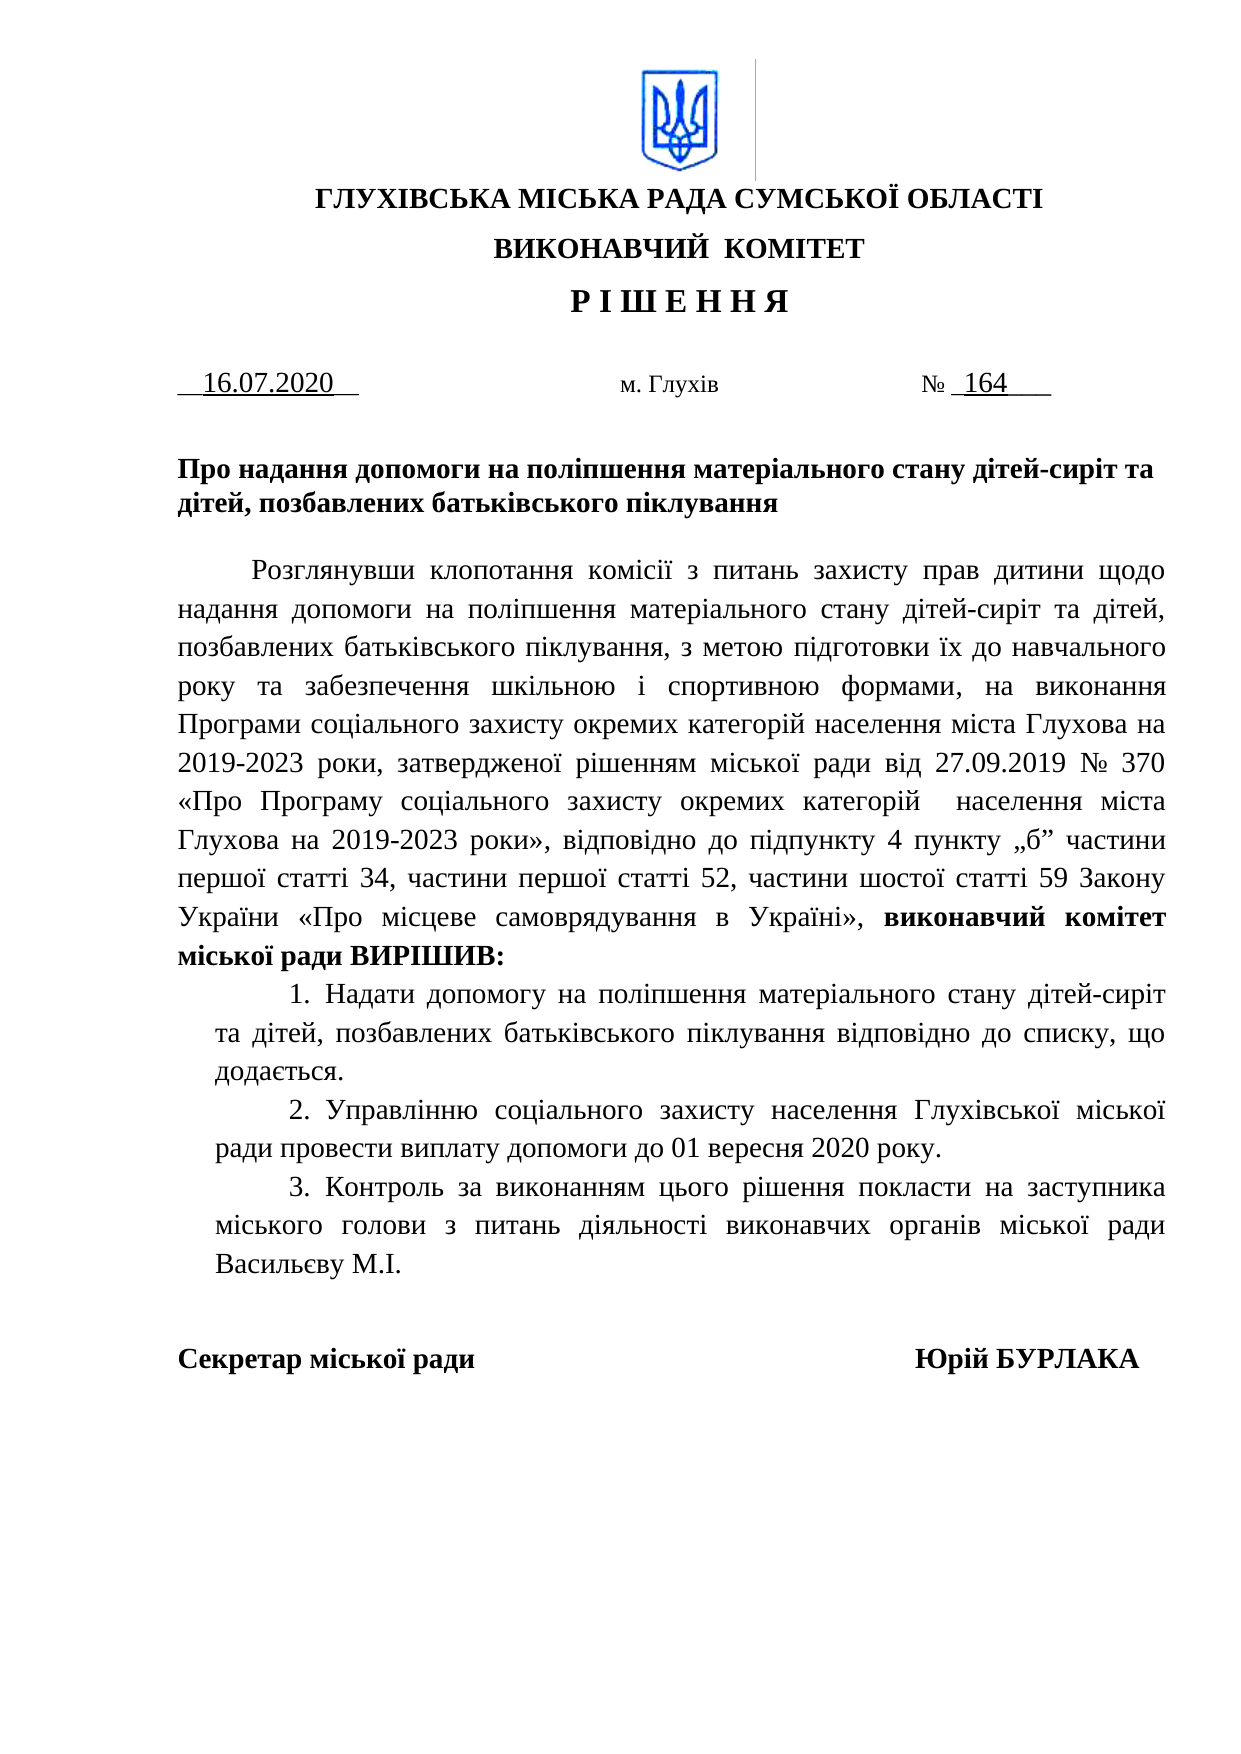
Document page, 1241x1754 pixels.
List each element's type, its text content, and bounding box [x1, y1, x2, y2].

list Управлінню соціального захисту населення Глухівської міської ради провести виплату допомоги до 01 вересня 2020 року. [215, 1092, 1167, 1164]
text ГЛУХІВСЬКА МІСЬКА РАДА СУМСЬКОЇ ОБЛАСТІ [177, 181, 1181, 214]
text Секретар міської ради Юрій БУРЛАКА [177, 1341, 1167, 1375]
list Контроль за виконанням цього рішення покласти на заступника міського голови з питань діяльності виконавчих органів міської ради Васильєву М.І. [215, 1169, 1167, 1279]
text Про надання допомоги на поліпшення матеріального стану дітей-сиріт та дітей, позбавлених батьківського піклування [177, 452, 1181, 519]
text ВИКОНАВЧИЙ КОМІТЕТ [177, 231, 1181, 265]
picture [602, 59, 756, 181]
text Розглянувши клопотання комісії з питань захисту прав дитини щодо надання допомоги на поліпшення матеріального стану дітей-сиріт та дітей, позбавлених батьківського піклування, з метою підготовки їх до навчального року та забезпечення шкільною і спортивною формами, на виконання Програми соціального захисту окремих категорій населення міста Глухова на 2019-2023 роки, затвердженої рішенням міської ради від 27.09.2019 № 370 «Про Програму соціального захисту окремих категорій населення міста Глухова на 2019-2023 роки», відповідно до підпункту 4 пункту „б” частини першої статті 34, частини першої статті 52, частини шостої статті 59 Закону України «Про місцеве самоврядування в Україні», виконавчий комітет міської ради ВИРІШИВ: [177, 552, 1167, 971]
text __16.07.2020__ м. Глухів № _164___ [177, 365, 1181, 399]
list Надати допомогу на поліпшення матеріального стану дітей-сиріт та дітей, позбавлених батьківського піклування відповідно до списку, що додається. [215, 976, 1167, 1087]
text Р І Ш Е Н Н Я [177, 282, 1181, 320]
